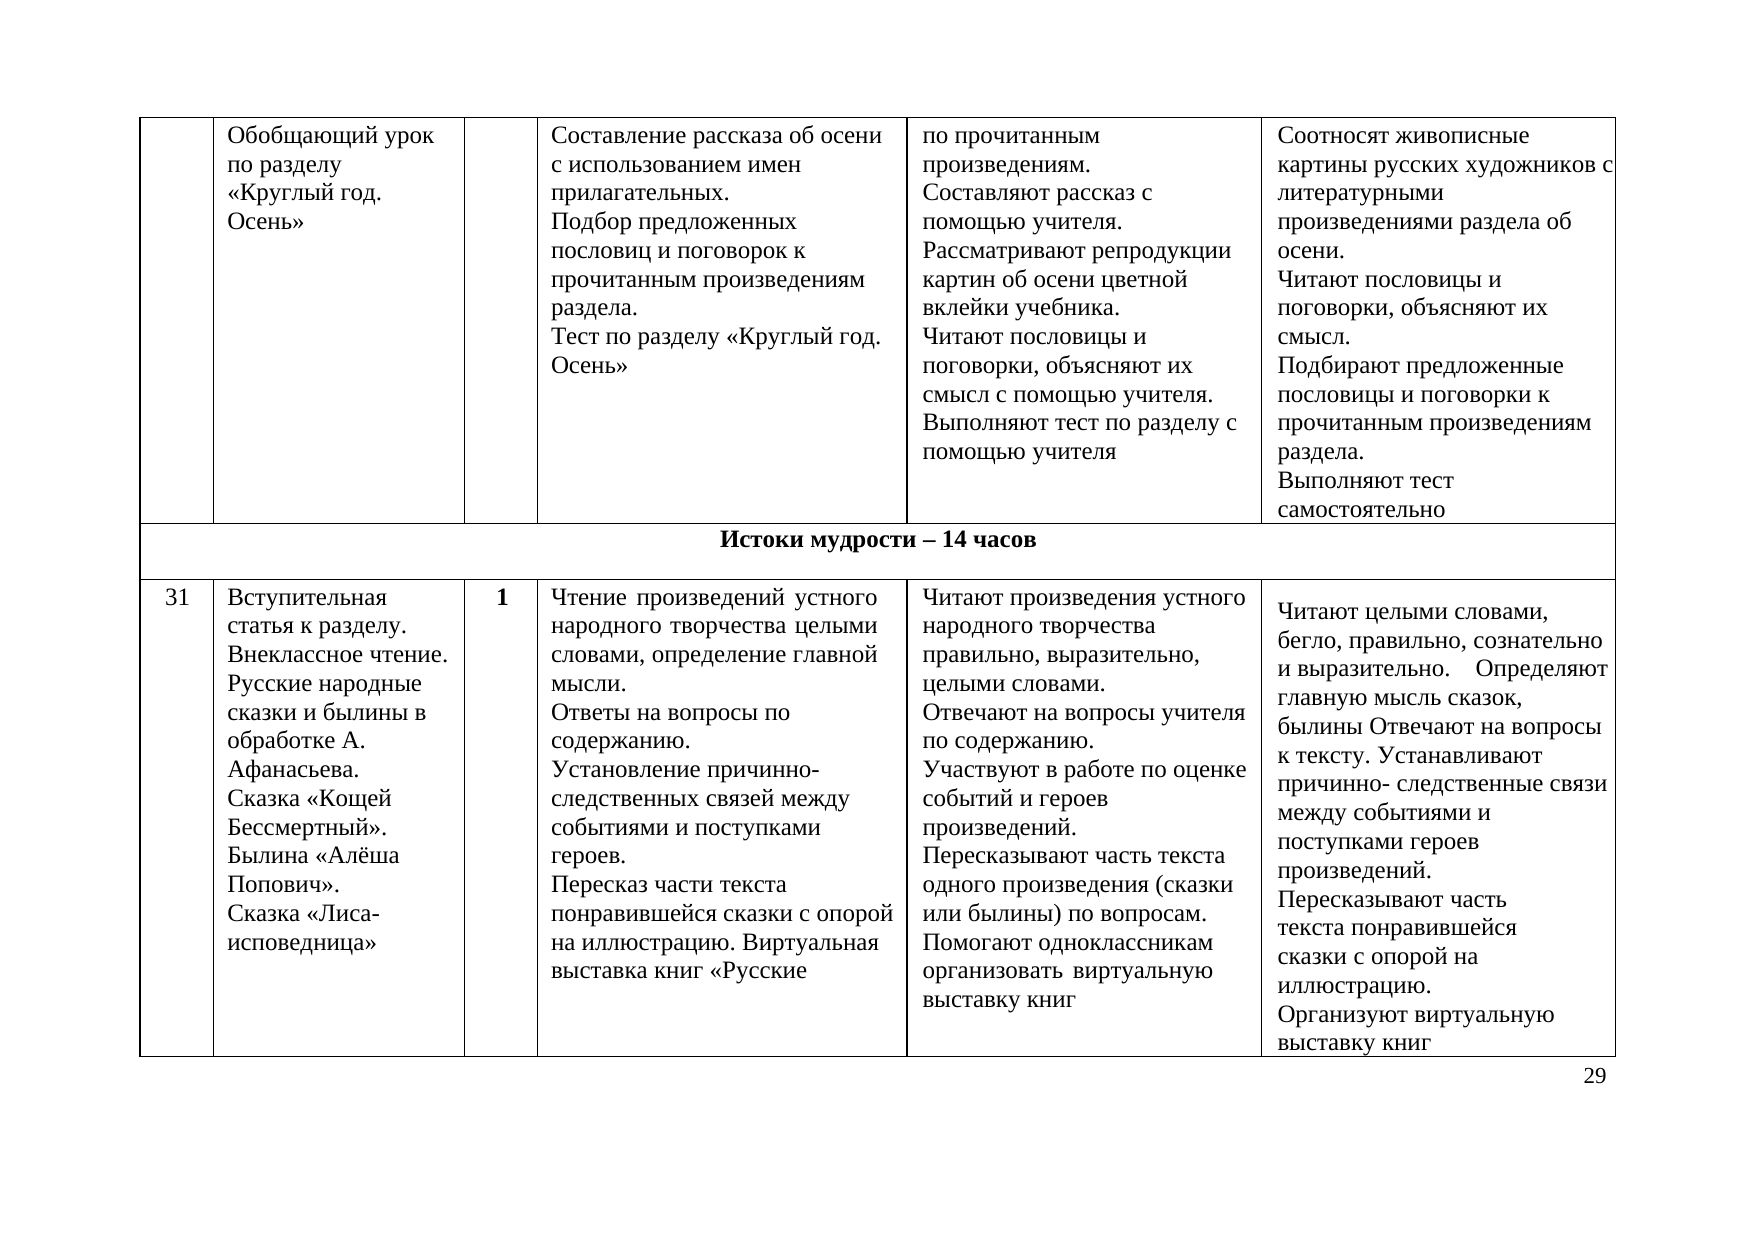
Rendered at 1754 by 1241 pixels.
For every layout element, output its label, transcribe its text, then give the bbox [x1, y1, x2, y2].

table_cell Читают целыми словами, бегло, правильно, сознательно и выразительно. Определяют главную мысль сказок, былины Отвечают на вопросы к тексту. Устанавливают причинно- следственные связи между событиями и поступками героев произведений. Пересказывают часть текста понравившейся сказки с опорой на иллюстрацию. Организуют виртуальную выставку книг [1262, 580, 1615, 1056]
table_header Соотносят живописные картины русских художников с литературными произведениями раздела об осени. Читают пословицы и поговорки, объясняют их смысл. Подбирают предложенные пословицы и поговорки к прочитанным произведениям раздела. Выполняют тест самостоятельно [1262, 118, 1615, 523]
table_cell 1 [465, 580, 537, 1056]
table_header [465, 118, 537, 523]
table_header Обобщающий урок по разделу «Круглый год. Осень» [214, 118, 464, 523]
table_header [141, 118, 213, 523]
table_cell 31 [141, 580, 213, 1056]
table_header по прочитанным произведениям. Составляют рассказ с помощью учителя. Рассматривают репродукции картин об осени цветной вклейки учебника. Читают пословицы и поговорки, объясняют их смысл с помощью учителя. Выполняют тест по разделу с помощью учителя [908, 118, 1261, 523]
table_cell Вступительная статья к разделу. Внеклассное чтение. Русские народные сказки и былины в обработке А. Афанасьева. Сказка «Кощей Бессмертный». Былина «Алёша Попович». Сказка «Лиса- исповедница» [214, 580, 464, 1056]
table_header Составление рассказа об осени с использованием имен прилагательных. Подбор предложенных пословиц и поговорок к прочитанным произведениям раздела. Тест по разделу «Круглый год. Осень» [538, 118, 906, 523]
table_cell Чтение произведений устного народного творчества целыми словами, определение главной мысли. Ответы на вопросы по содержанию. Установление причинно- следственных связей между событиями и поступками героев. Пересказ части текста понравившейся сказки с опорой на иллюстрацию. Виртуальная выставка книг «Русские [538, 580, 906, 1056]
table_cell Истоки мудрости – 14 часов [141, 524, 1615, 579]
table_cell Читают произведения устного народного творчества правильно, выразительно, целыми словами. Отвечают на вопросы учителя по содержанию. Участвуют в работе по оценке событий и героев произведений. Пересказывают часть текста одного произведения (сказки или былины) по вопросам. Помогают одноклассникам организовать виртуальную выставку книг [908, 580, 1261, 1056]
